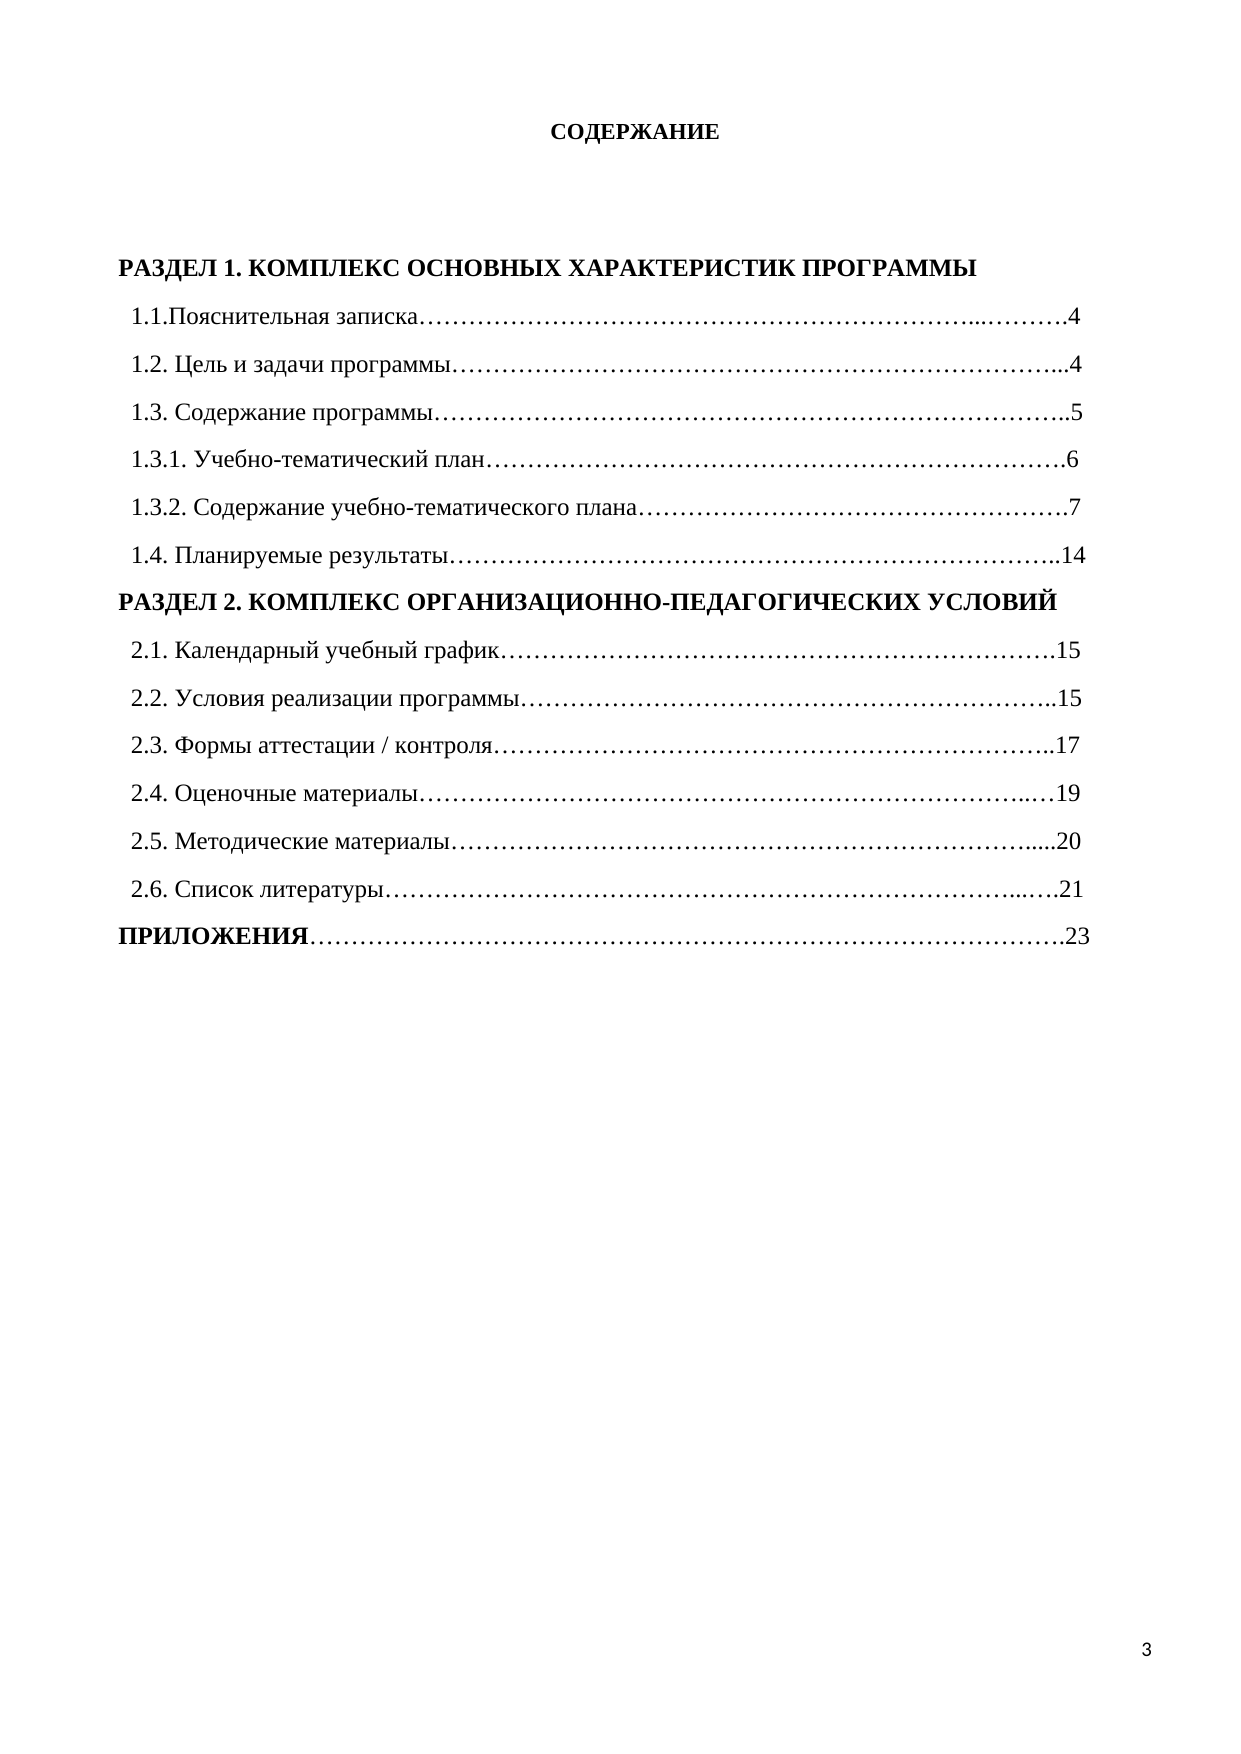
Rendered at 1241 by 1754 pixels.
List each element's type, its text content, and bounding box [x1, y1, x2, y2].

text 2.3. Формы аттестации / контроля…………………………………………………………..17 [118, 731, 1152, 759]
text 1.3. Содержание программы…………………………………………………………………..5 [118, 397, 1152, 425]
text 1.4. Планируемые результаты………………………………………………………………..14 [118, 540, 1152, 568]
text ПРИЛОЖЕНИЯ……………………………………………………………………………….23 [118, 921, 1152, 950]
text 1.3.2. Содержание учебно-тематического плана…………………………………………….7 [118, 492, 1152, 521]
text РАЗДЕЛ 1. КОМПЛЕКС ОСНОВНЫХ ХАРАКТЕРИСТИК ПРОГРАММЫ [118, 253, 1152, 282]
text 1.2. Цель и задачи программы………………………………………………………………...4 [118, 349, 1152, 378]
text 2.4. Оценочные материалы………………………………………………………………..…19 [118, 778, 1152, 807]
text РАЗДЕЛ 2. КОМПЛЕКС ОРГАНИЗАЦИОННО-ПЕДАГОГИЧЕСКИХ УСЛОВИЙ [118, 587, 1152, 616]
text СОДЕРЖАНИЕ [118, 118, 1152, 144]
text 1.3.1. Учебно-тематический план…………………………………………………………….6 [118, 444, 1152, 473]
text 1.1.Пояснительная записка…………………………………………………………...……….4 [118, 301, 1152, 330]
text 2.2. Условия реализации программы………………………………………………………..15 [118, 683, 1152, 712]
text 2.6. Список литературы…………………………………………………………………...….21 [118, 874, 1152, 902]
text 2.1. Календарный учебный график………………………………………………………….15 [118, 635, 1152, 664]
text 2.5. Методические материалы…………………………………………………………….....20 [118, 826, 1152, 855]
